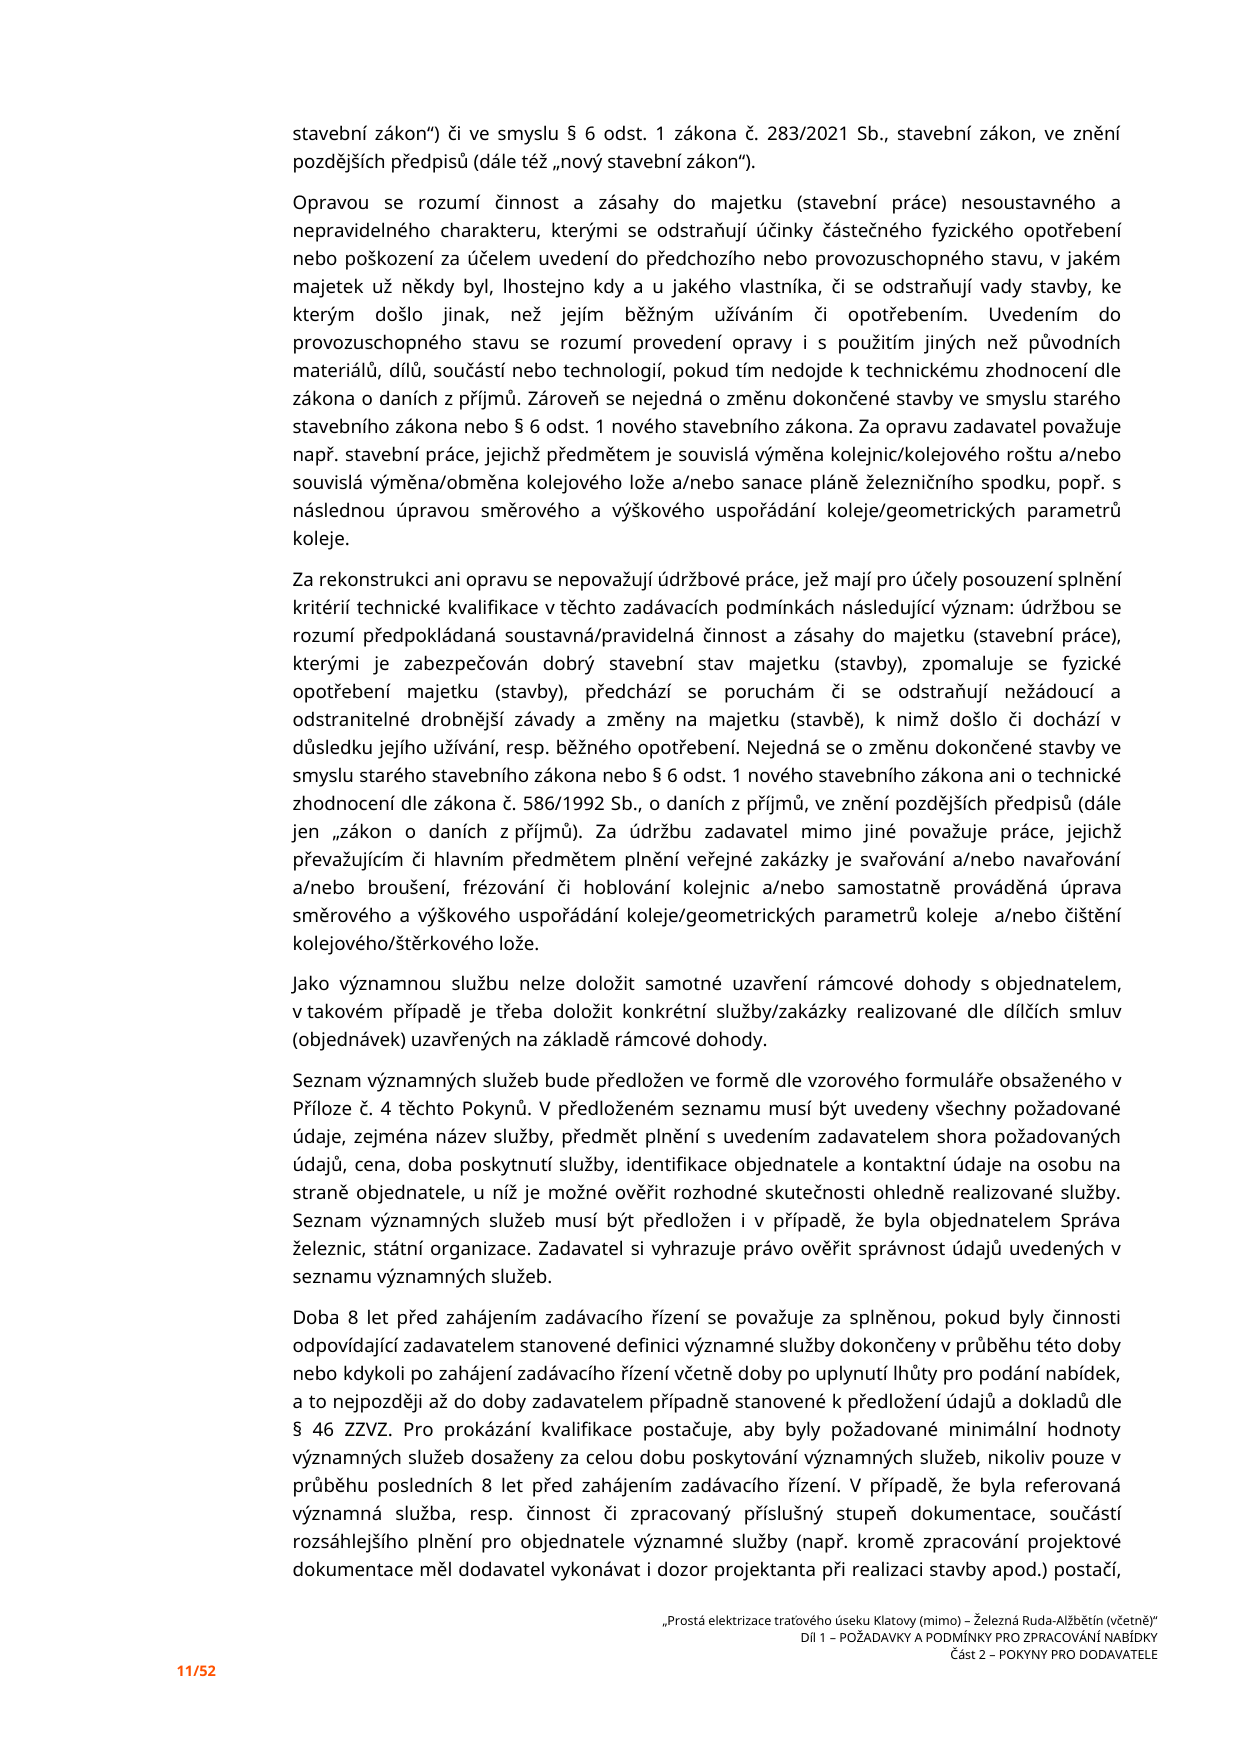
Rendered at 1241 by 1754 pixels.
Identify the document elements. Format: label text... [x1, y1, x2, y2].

text Seznam významných služeb bude předložen ve formě dle vzorového formuláře obsaženého v Příloze č. 4 těchto Pokynů. V předloženém seznamu musí být uvedeny všechny požadované údaje, zejména název služby, předmět plnění s uvedením zadavatelem shora požadovaných údajů, cena, doba poskytnutí služby, identifikace objednatele a kontaktní údaje na osobu na straně objednatele, u níž je možné ověřit rozhodné skutečnosti ohledně realizované služby. Seznam významných služeb musí být předložen i v případě, že byla objednatelem Správa železnic, státní organizace. Zadavatel si vyhrazuje právo ověřit správnost údajů uvedených v seznamu významných služeb. [292, 1067, 1122, 1289]
text Jako významnou službu nelze doložit samotné uzavření rámcové dohody s objednatelem, v takovém případě je třeba doložit konkrétní služby/zakázky realizované dle dílčích smluv (objednávek) uzavřených na základě rámcové dohody. [292, 971, 1122, 1052]
text Opravou se rozumí činnost a zásahy do majetku (stavební práce) nesoustavného a nepravidelného charakteru, kterými se odstraňují účinky částečného fyzického opotřebení nebo poškození za účelem uvedení do předchozího nebo provozuschopného stavu, v jakém majetek už někdy byl, lhostejno kdy a u jakého vlastníka, či se odstraňují vady stavby, ke kterým došlo jinak, než jejím běžným užíváním či opotřebením. Uvedením do provozuschopného stavu se rozumí provedení opravy i s použitím jiných než původních materiálů, dílů, součástí nebo technologií, pokud tím nedojde k technickému zhodnocení dle zákona o daních z příjmů. Zároveň se nejedná o změnu dokončené stavby ve smyslu starého stavebního zákona nebo § 6 odst. 1 nového stavebního zákona. Za opravu zadavatel považuje např. stavební práce, jejichž předmětem je souvislá výměna kolejnic/kolejového roštu a/nebo souvislá výměna/obměna kolejového lože a/nebo sanace pláně železničního spodku, popř. s následnou úpravou směrového a výškového uspořádání koleje/geometrických parametrů koleje. [292, 189, 1122, 551]
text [292, 121, 1122, 174]
text Za rekonstrukci ani opravu se nepovažují údržbové práce, jež mají pro účely posouzení splnění kritérií technické kvalifikace v těchto zadávacích podmínkách následující význam: údržbou se rozumí předpokládaná soustavná/pravidelná činnost a zásahy do majetku (stavební práce), kterými je zabezpečován dobrý stavební stav majetku (stavby), zpomaluje se fyzické opotřebení majetku (stavby), předchází se poruchám či se odstraňují nežádoucí a odstranitelné drobnější závady a změny na majetku (stavbě), k nimž došlo či dochází v důsledku jejího užívání, resp. běžného opotřebení. Nejedná se o změnu dokončené stavby ve smyslu starého stavebního zákona nebo § 6 odst. 1 nového stavebního zákona ani o technické zhodnocení dle zákona č. 586/1992 Sb., o daních z příjmů, ve znění pozdějších předpisů (dále jen „zákon o daních z příjmů). Za údržbu zadavatel mimo jiné považuje práce, jejichž převažujícím či hlavním předmětem plnění veřejné zakázky je svařování a/nebo navařování a/nebo broušení, frézování či hoblování kolejnic a/nebo samostatně prováděná úprava směrového a výškového uspořádání koleje/geometrických parametrů koleje a/nebo čištění kolejového/štěrkového lože. [292, 566, 1122, 956]
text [292, 1304, 1122, 1582]
